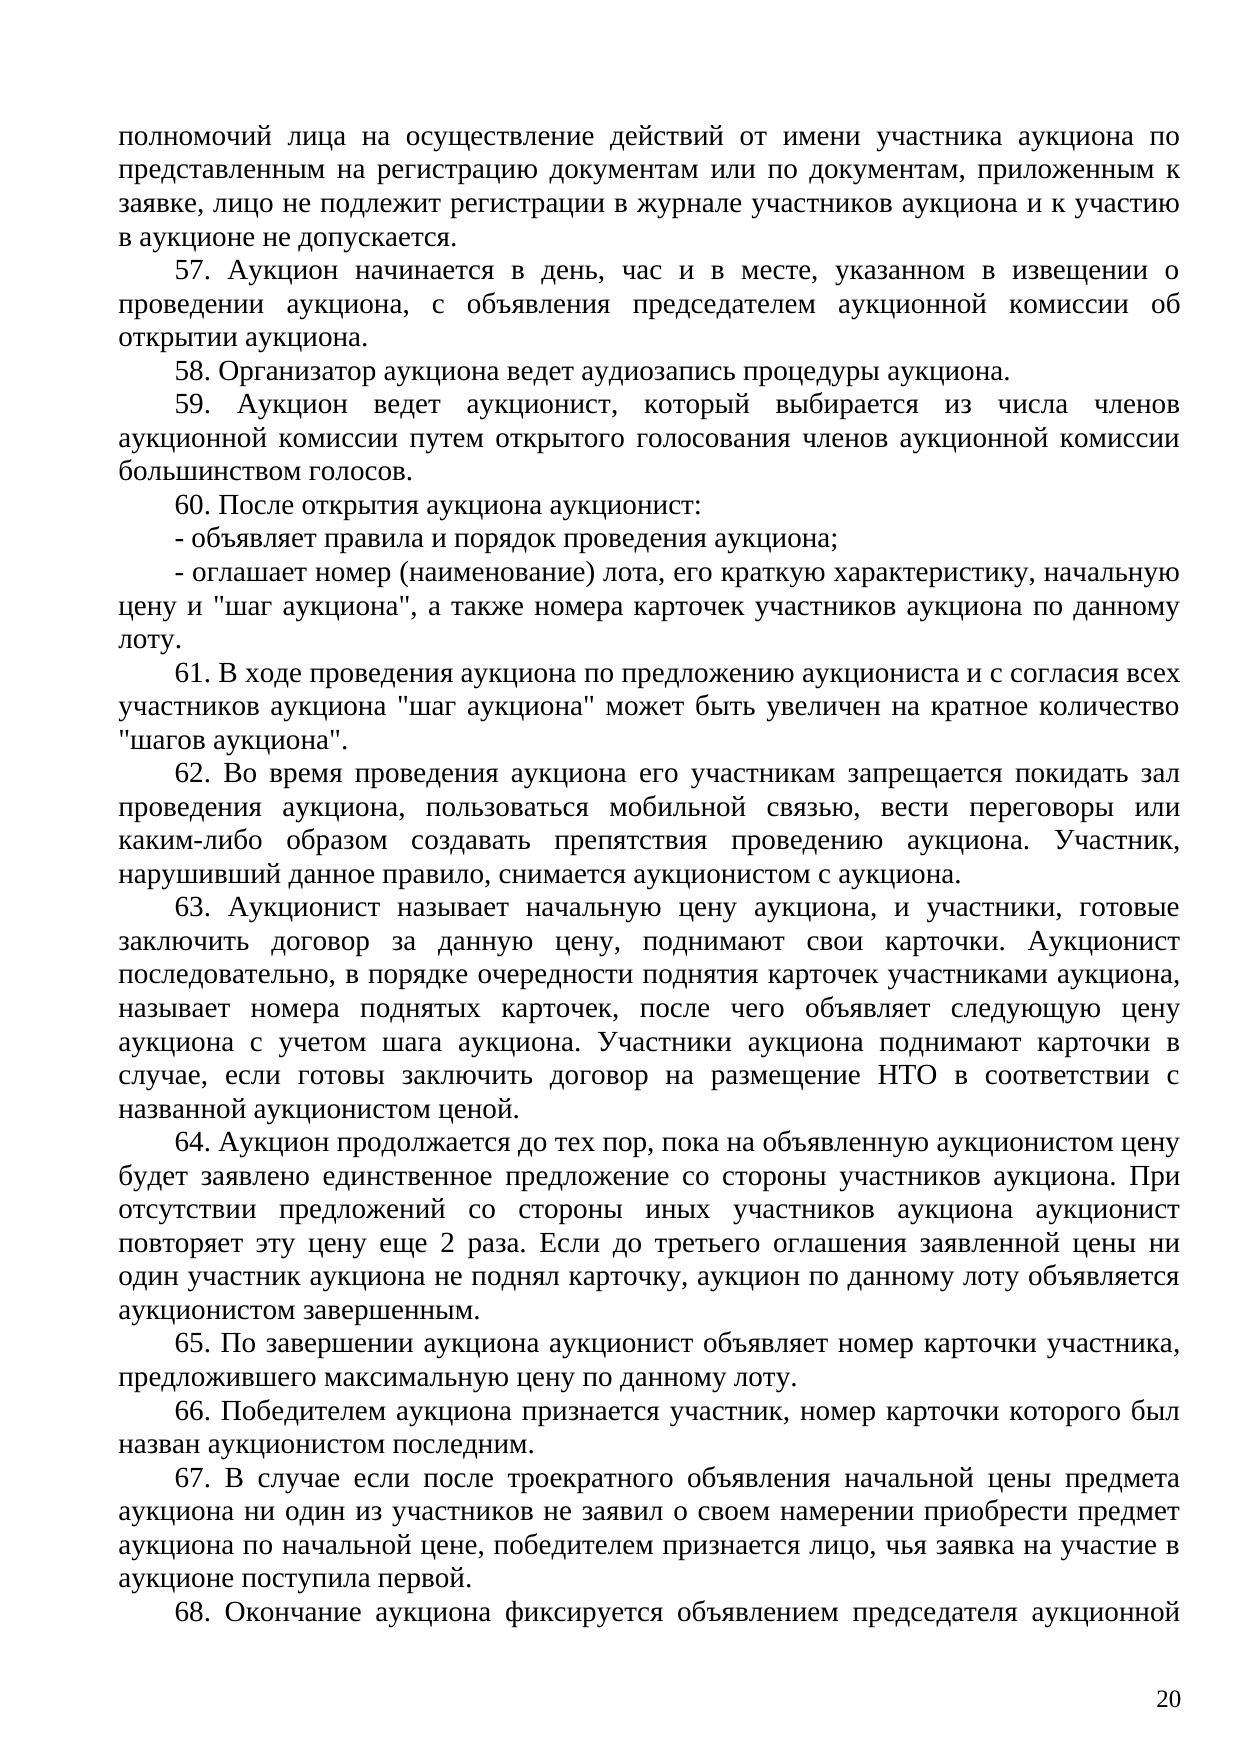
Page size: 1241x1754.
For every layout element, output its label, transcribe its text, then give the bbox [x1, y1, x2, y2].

text 58. Организатор аукциона ведет аудиозапись процедуры аукциона. [118, 353, 1181, 386]
text 65. По завершении аукциона аукционист объявляет номер карточки участника, предложившего максимальную цену по данному лоту. [118, 1326, 1181, 1393]
text - объявляет правила и порядок проведения аукциона; [118, 521, 1181, 554]
text 64. Аукцион продолжается до тех пор, пока на объявленную аукционистом цену будет заявлено единственное предложение со стороны участников аукциона. При отсутствии предложений со стороны иных участников аукциона аукционист повторяет эту цену еще 2 раза. Если до третьего оглашения заявленной цены ни один участник аукциона не поднял карточку, аукцион по данному лоту объявляется аукционистом завершенным. [118, 1124, 1181, 1326]
text 63. Аукционист называет начальную цену аукциона, и участники, готовые заключить договор за данную цену, поднимают свои карточки. Аукционист последовательно, в порядке очередности поднятия карточек участниками аукциона, называет номера поднятых карточек, после чего объявляет следующую цену аукциона с учетом шага аукциона. Участники аукциона поднимают карточки в случае, если готовы заключить договор на размещение НТО в соответствии с названной аукционистом ценой. [118, 889, 1181, 1124]
text 67. В случае если после троекратного объявления начальной цены предмета аукциона ни один из участников не заявил о своем намерении приобрести предмет аукциона по начальной цене, победителем признается лицо, чья заявка на участие в аукционе поступила первой. [118, 1460, 1181, 1594]
text 57. Аукцион начинается в день, час и в месте, указанном в извещении о проведении аукциона, с объявления председателем аукционной комиссии об открытии аукциона. [118, 252, 1181, 353]
text - оглашает номер (наименование) лота, его краткую характеристику, начальную цену и "шаг аукциона", а также номера карточек участников аукциона по данному лоту. [118, 554, 1181, 655]
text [118, 118, 1181, 252]
text 61. В ходе проведения аукциона по предложению аукциониста и с согласия всех участников аукциона "шаг аукциона" может быть увеличен на кратное количество "шагов аукциона". [118, 655, 1181, 755]
text 59. Аукцион ведет аукционист, который выбирается из числа членов аукционной комиссии путем открытого голосования членов аукционной комиссии большинством голосов. [118, 386, 1181, 487]
text 60. После открытия аукциона аукционист: [118, 487, 1181, 521]
text 66. Победителем аукциона признается участник, номер карточки которого был назван аукционистом последним. [118, 1393, 1181, 1460]
text 62. Во время проведения аукциона его участникам запрещается покидать зал проведения аукциона, пользоваться мобильной связью, вести переговоры или каким-либо образом создавать препятствия проведению аукциона. Участник, нарушивший данное правило, снимается аукционистом с аукциона. [118, 755, 1181, 889]
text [118, 1594, 1181, 1627]
